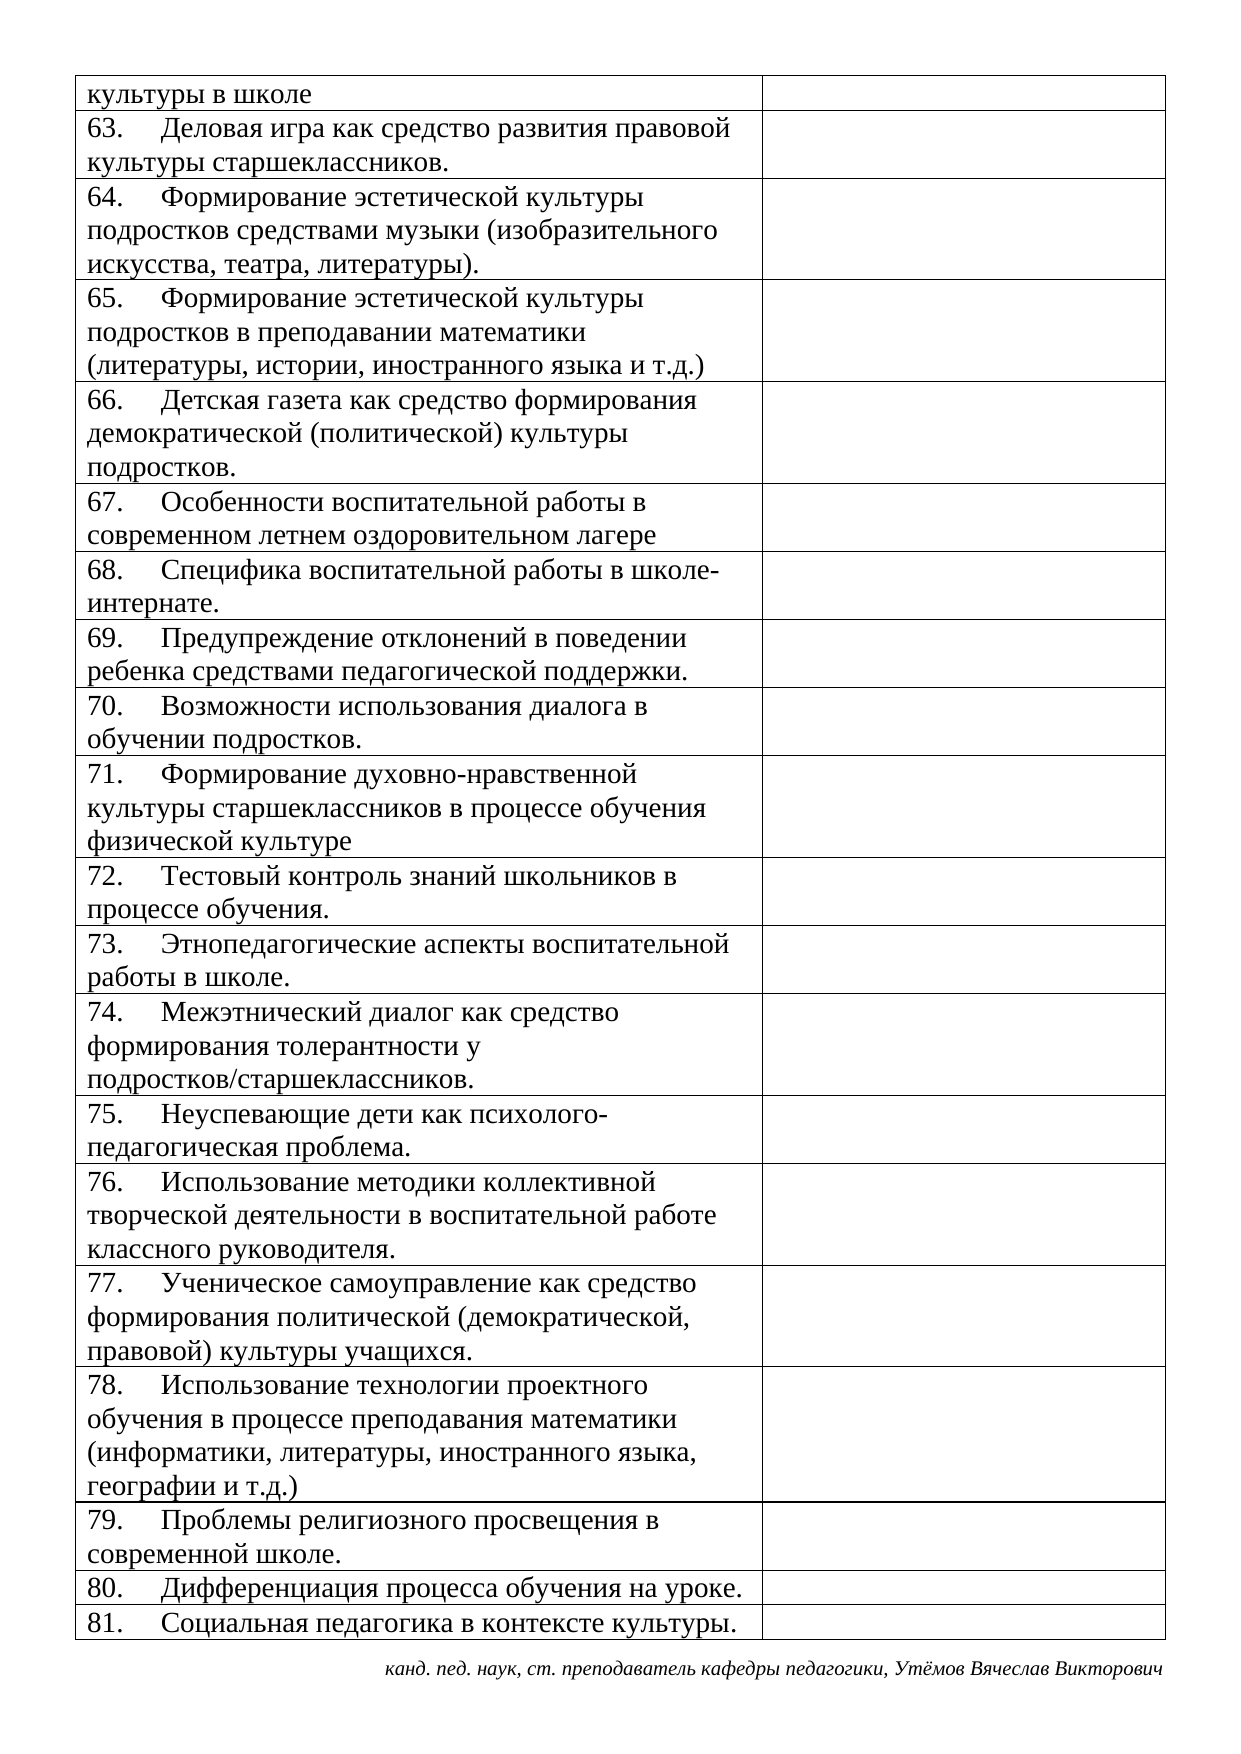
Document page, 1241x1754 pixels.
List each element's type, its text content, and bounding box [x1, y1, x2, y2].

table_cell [76, 76, 762, 109]
table_cell [763, 620, 1165, 687]
table_cell [763, 179, 1165, 279]
table_cell Формирование эстетической культуры подростков средствами музыки (изобразительного искусства, театра, литературы). [76, 179, 762, 279]
table_cell Специфика воспитательной работы в школе-интернате. [76, 552, 762, 619]
table_cell Социальная педагогика в контексте культуры. [76, 1605, 762, 1639]
table_cell [763, 280, 1165, 381]
table_cell Возможности использования диалога в обучении подростков. [76, 688, 762, 755]
table_cell Межэтнический диалог как средство формирования толерантности у подростков/старшеклассников. [76, 994, 762, 1095]
table_cell Проблемы религиозного просвещения в современной школе. [76, 1503, 762, 1569]
table_cell Неуспевающие дети как психолого-педагогическая проблема. [76, 1096, 762, 1163]
table_cell [763, 382, 1165, 483]
table_cell [763, 1605, 1165, 1639]
table_cell Тестовый контроль знаний школьников в процессе обучения. [76, 858, 762, 925]
table_cell [763, 926, 1165, 993]
table_cell [763, 756, 1165, 857]
table_cell [763, 858, 1165, 925]
table_cell [763, 1266, 1165, 1366]
table_cell [763, 76, 1165, 109]
table_cell Деловая игра как средство развития правовой культуры старшеклассников. [76, 111, 762, 178]
table_cell Этнопедагогические аспекты воспитательной работы в школе. [76, 926, 762, 993]
table_cell [763, 1096, 1165, 1163]
table_cell [763, 688, 1165, 755]
table_cell Ученическое самоуправление как средство формирования политической (демократической, правовой) культуры учащихся. [76, 1266, 762, 1366]
table_cell Детская газета как средство формирования демократической (политической) культуры подростков. [76, 382, 762, 483]
table_cell Использование методики коллективной творческой деятельности в воспитательной работе классного руководителя. [76, 1164, 762, 1264]
table_cell [763, 111, 1165, 178]
table_cell [763, 1503, 1165, 1569]
table_cell [763, 484, 1165, 551]
table_cell [763, 994, 1165, 1095]
table_cell [763, 552, 1165, 619]
table_cell Формирование эстетической культуры подростков в преподавании математики (литературы, истории, иностранного языка и т.д.) [76, 280, 762, 381]
table_cell [763, 1164, 1165, 1264]
table_cell Формирование духовно-нравственной культуры старшеклассников в процессе обучения физической культуре [76, 756, 762, 857]
table_cell [763, 1367, 1165, 1501]
table_cell [763, 1571, 1165, 1604]
table_cell Предупреждение отклонений в поведении ребенка средствами педагогической поддержки. [76, 620, 762, 687]
table_cell Особенности воспитательной работы в современном летнем оздоровительном лагере [76, 484, 762, 551]
table_cell Использование технологии проектного обучения в процессе преподавания математики (информатики, литературы, иностранного языка, географии и т.д.) [76, 1367, 762, 1501]
table_cell Дифференциация процесса обучения на уроке. [76, 1571, 762, 1604]
